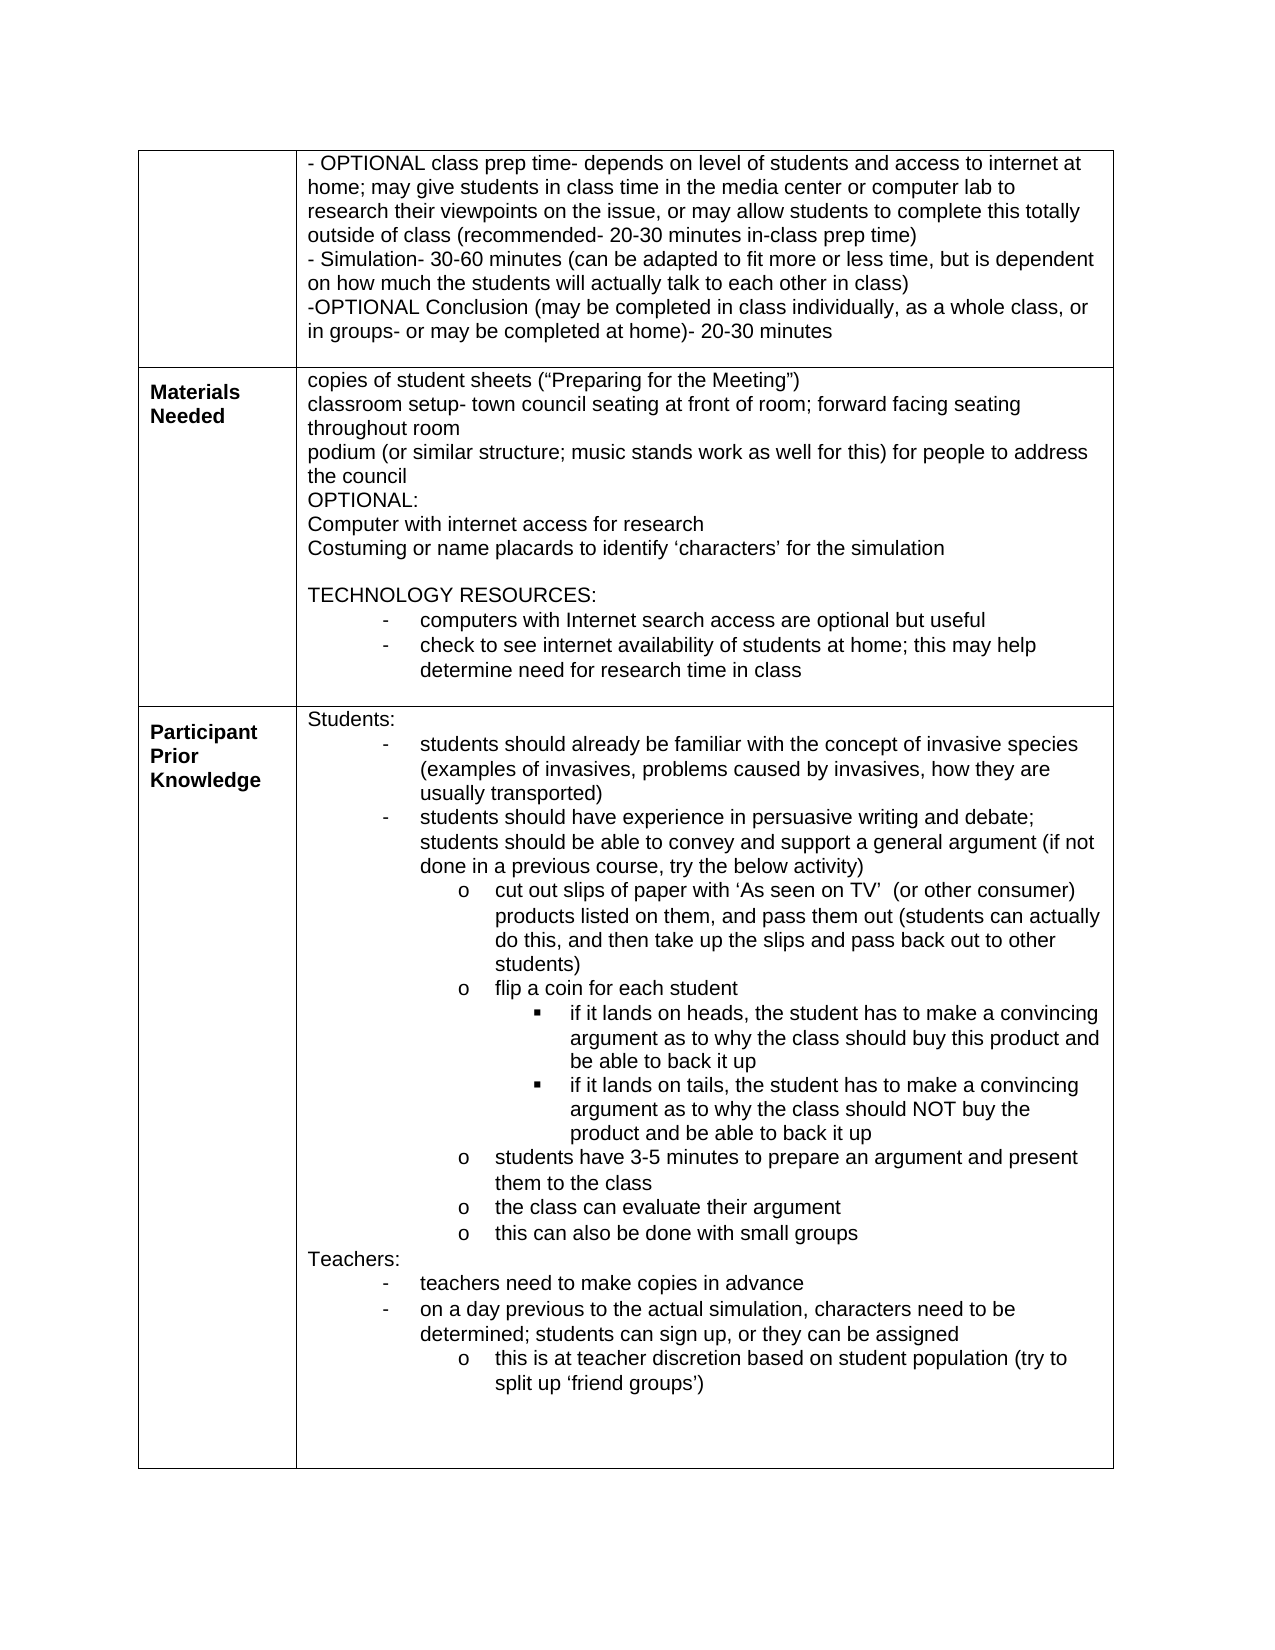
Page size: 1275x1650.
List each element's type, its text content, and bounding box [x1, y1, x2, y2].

table_cell Students: students should already be familiar with the concept of invasive species (examples of invasives, problems caused by invasives, how they are usually transported) students should have experience in persuasive writing and debate; students should be able to convey and support a general argument (if not done in a previous course, try the below activity) cut out slips of paper with ‘As seen on TV’ (or other consumer) products listed on them, and pass them out (students can actually do this, and then take up the slips and pass back out to other students) flip a coin for each student if it lands on heads, the student has to make a convincing argument as to why the class should buy this product and be able to back it up if it lands on tails, the student has to make a convincing argument as to why the class should NOT buy the product and be able to back it up students have 3-5 minutes to prepare an argument and present them to the class the class can evaluate their argument this can also be done with small groups Teachers: teachers need to make copies in advance on a day previous to the actual simulation, characters need to be determined; students can sign up, or they can be assigned this is at teacher discretion based on student population (try to split up ‘friend groups’) [297, 707, 1113, 1468]
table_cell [297, 151, 1113, 367]
table_cell Participant Prior Knowledge [139, 707, 296, 1468]
table_cell Materials Needed [139, 368, 296, 706]
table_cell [139, 151, 296, 367]
table_cell copies of student sheets (“Preparing for the Meeting”) classroom setup- town council seating at front of room; forward facing seating throughout room podium (or similar structure; music stands work as well for this) for people to address the council OPTIONAL: Computer with internet access for research Costuming or name placards to identify ‘characters’ for the simulation TECHNOLOGY RESOURCES: computers with Internet search access are optional but useful check to see internet availability of students at home; this may help determine need for research time in class [297, 368, 1113, 706]
